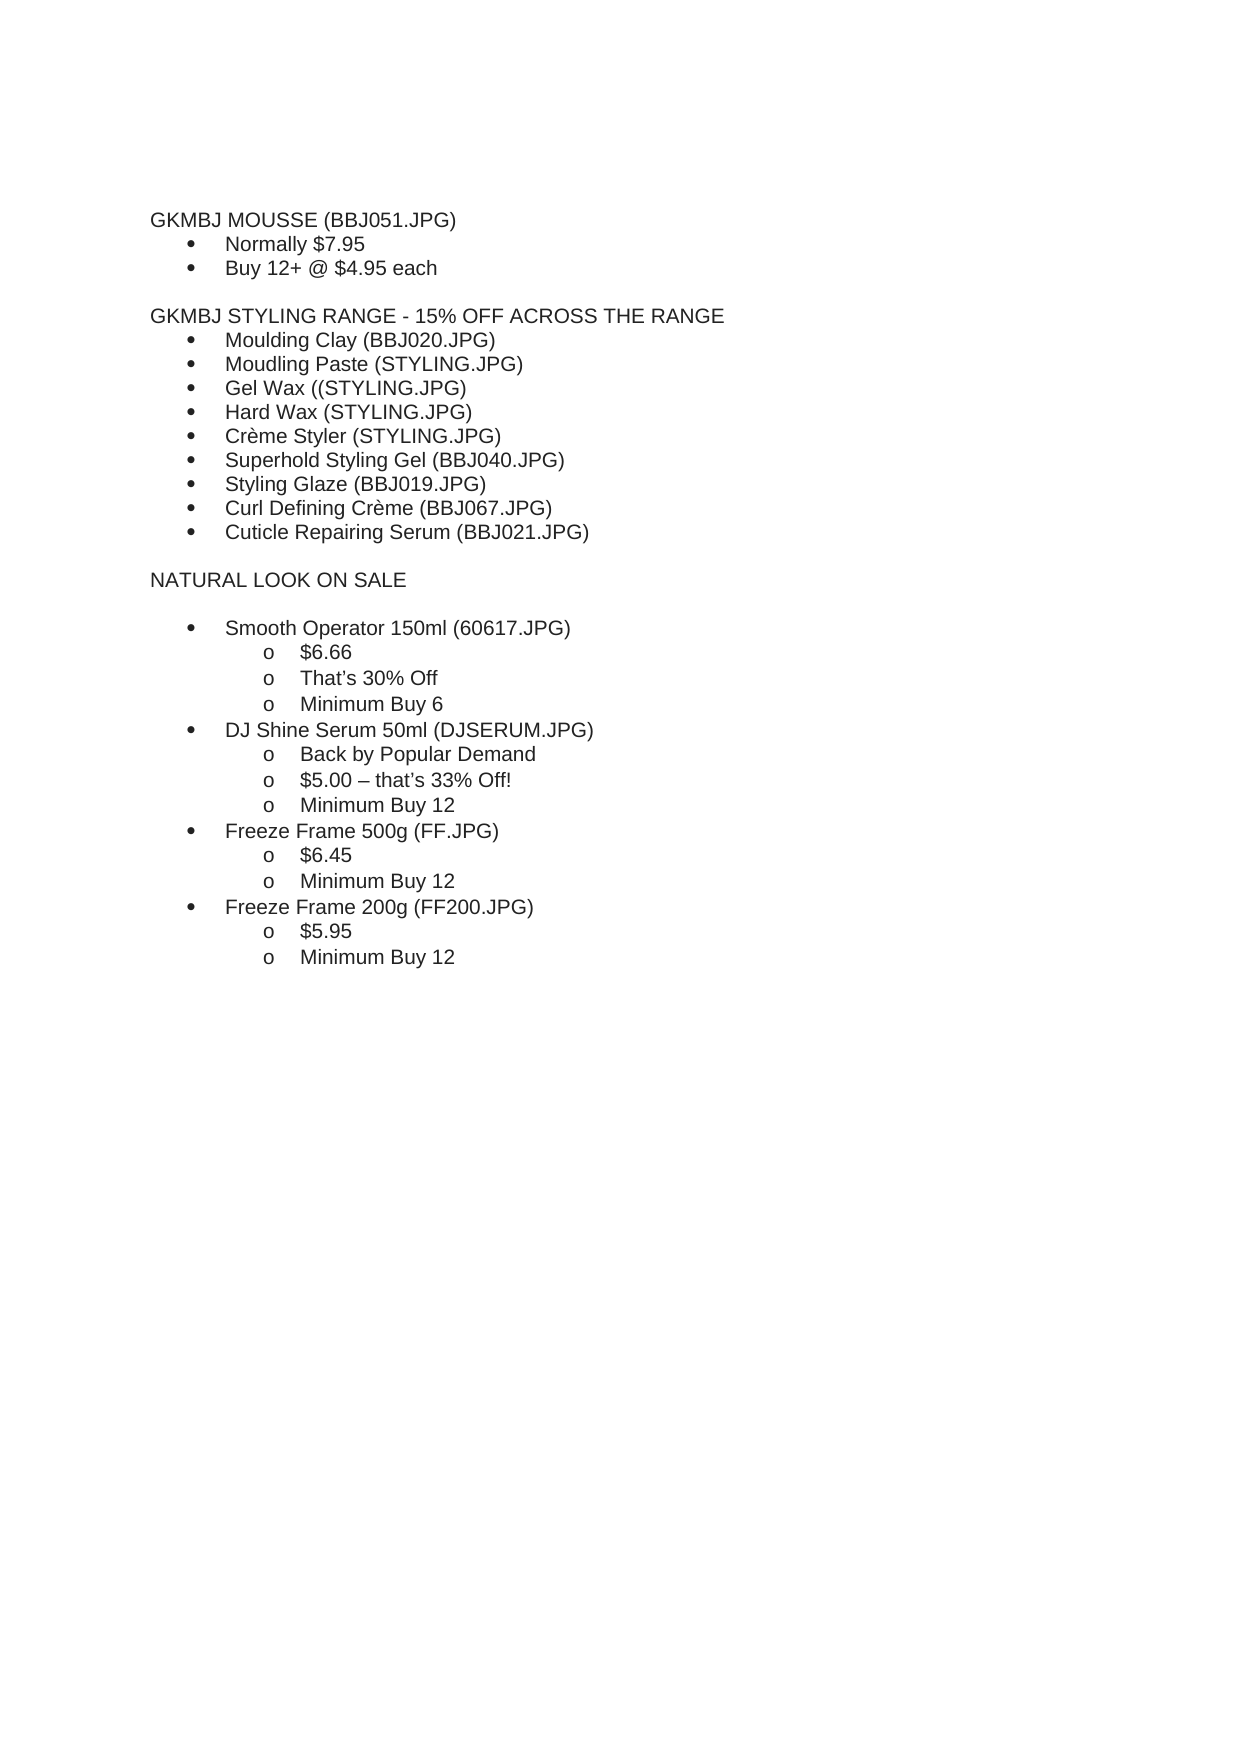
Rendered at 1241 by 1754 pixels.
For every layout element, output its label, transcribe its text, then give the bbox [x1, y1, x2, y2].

text NATURAL LOOK ON SALE [150, 568, 1090, 592]
list Superhold Styling Gel (BBJ040.JPG) [187, 448, 1090, 472]
text GKMBJ MOUSSE (BBJ051.JPG) [150, 207, 1090, 231]
list Normally $7.95 [187, 231, 1090, 256]
list DJ Shine Serum 50ml (DJSERUM.JPG) [187, 717, 1090, 742]
list That’s 30% Off [262, 666, 1090, 692]
list Gel Wax ((STYLING.JPG) [187, 376, 1090, 400]
list Freeze Frame 500g (FF.JPG) [187, 819, 1090, 843]
list $6.45 [262, 843, 1090, 869]
list Back by Popular Demand [262, 742, 1090, 767]
list Freeze Frame 200g (FF200.JPG) [187, 895, 1090, 919]
list $5.00 – that’s 33% Off! [262, 767, 1090, 793]
list Styling Glaze (BBJ019.JPG) [187, 472, 1090, 496]
list Hard Wax (STYLING.JPG) [187, 400, 1090, 424]
text GKMBJ STYLING RANGE - 15% OFF ACROSS THE RANGE [150, 303, 1090, 327]
list Minimum Buy 12 [262, 793, 1090, 819]
list Curl Defining Crème (BBJ067.JPG) [187, 496, 1090, 520]
list Smooth Operator 150ml (60617.JPG) [187, 616, 1090, 640]
list Minimum Buy 6 [262, 692, 1090, 717]
list $5.95 [262, 919, 1090, 945]
list Crème Styler (STYLING.JPG) [187, 424, 1090, 448]
list Cuticle Repairing Serum (BBJ021.JPG) [187, 520, 1090, 544]
list Minimum Buy 12 [262, 869, 1090, 895]
list $6.66 [262, 640, 1090, 666]
list Moulding Clay (BBJ020.JPG) [187, 327, 1090, 352]
list Moudling Paste (STYLING.JPG) [187, 352, 1090, 376]
list Minimum Buy 12 [262, 945, 1090, 971]
list Buy 12+ @ $4.95 each [187, 256, 1090, 279]
